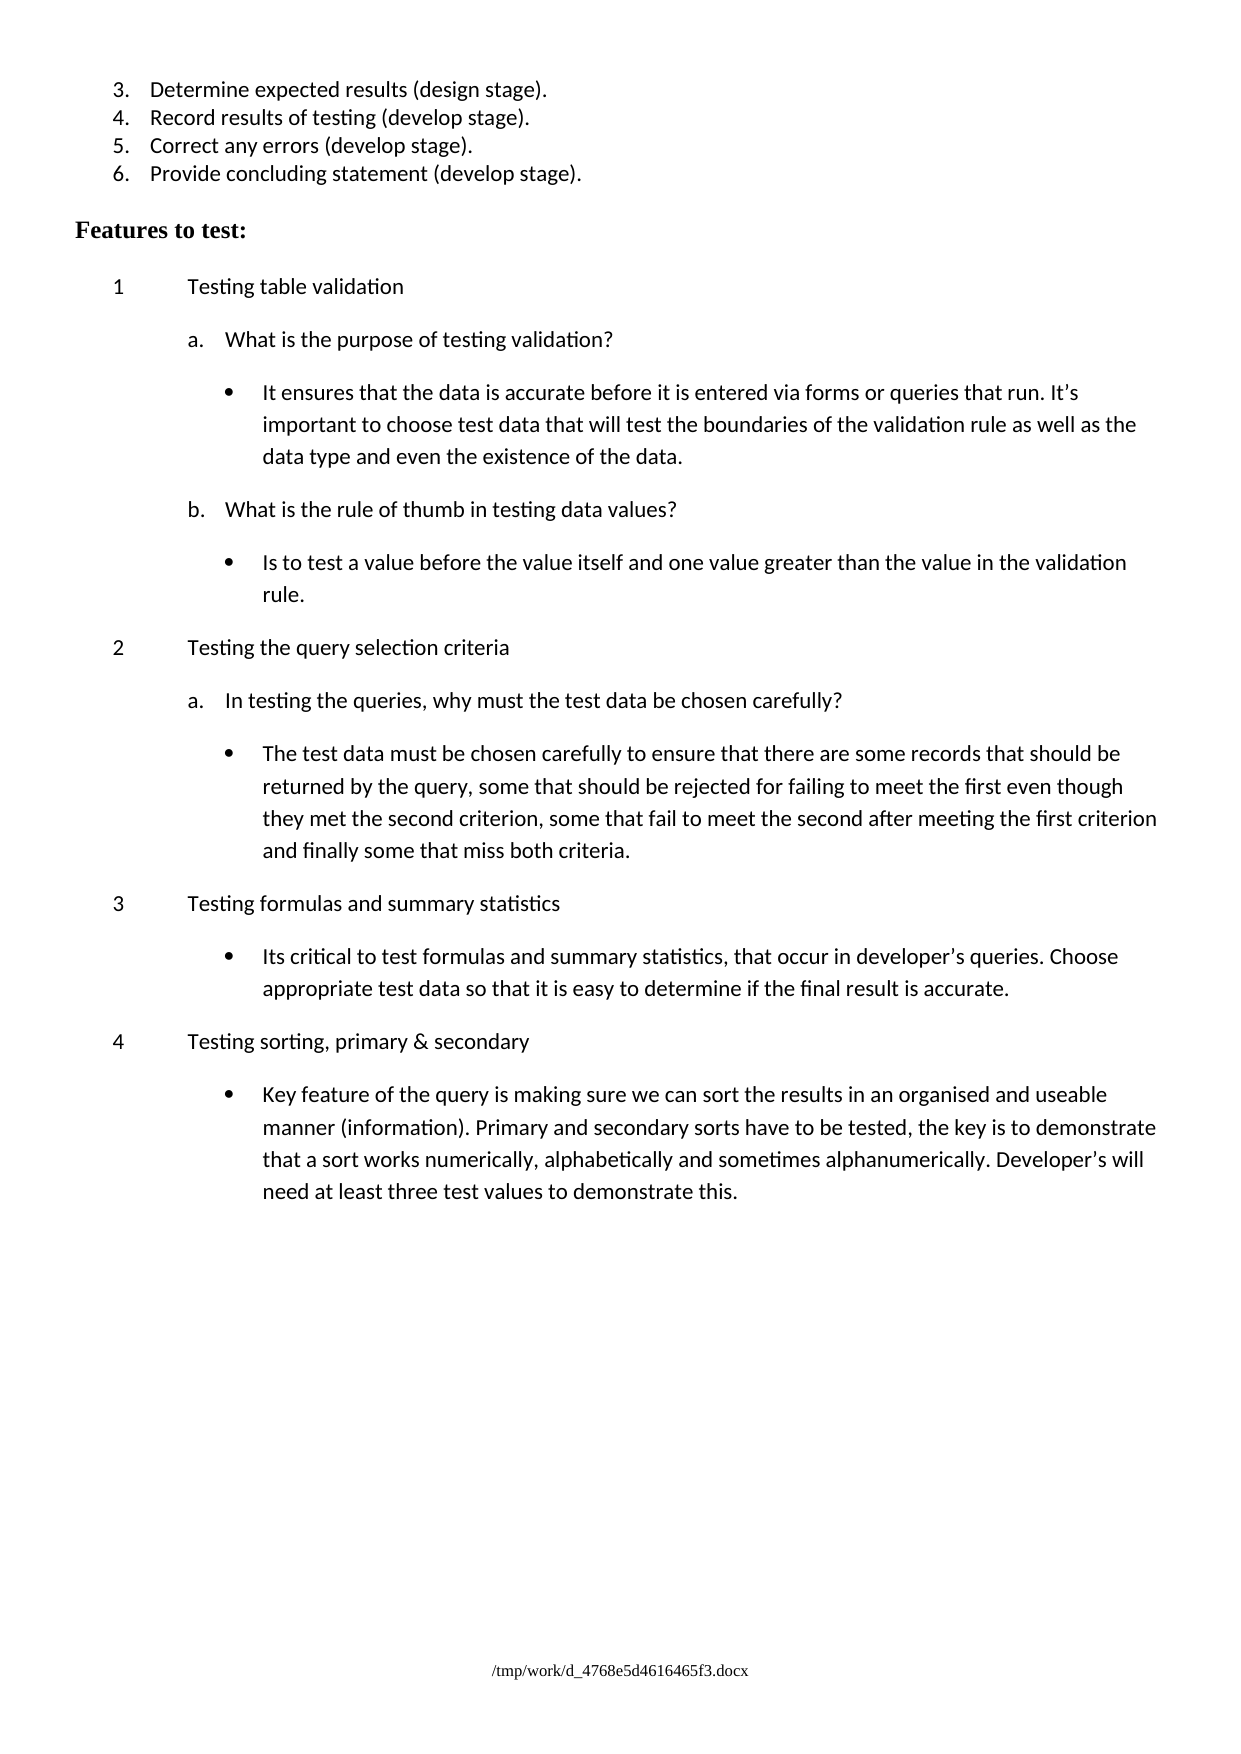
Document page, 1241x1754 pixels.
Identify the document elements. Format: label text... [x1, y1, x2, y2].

list Is to test a value before the value itself and one value greater than the value in the validation rule. [225, 548, 1165, 608]
list What is the rule of thumb in testing data values? [187, 495, 1165, 523]
list Testing formulas and summary statistics [112, 889, 1165, 917]
text Features to test: [75, 215, 1165, 244]
list The test data must be chosen carefully to ensure that there are some records that should be returned by the query, some that should be rejected for failing to meet the first even though they met the second criterion, some that fail to meet the second after meeting the first criterion and finally some that miss both criteria. [225, 739, 1165, 864]
list What is the purpose of testing validation? [187, 325, 1165, 353]
list Testing table validation [112, 272, 1165, 300]
list Testing sorting, primary & secondary [112, 1027, 1165, 1055]
list Correct any errors (develop stage). [112, 131, 1165, 159]
list It ensures that the data is accurate before it is entered via forms or queries that run. It’s important to choose test data that will test the boundaries of the validation rule as well as the data type and even the existence of the data. [225, 378, 1165, 470]
list Testing the query selection criteria [112, 633, 1165, 662]
list Record results of testing (develop stage). [112, 103, 1165, 131]
list In testing the queries, why must the test data be chosen carefully? [187, 687, 1165, 714]
list Its critical to test formulas and summary statistics, that occur in developer’s queries. Choose appropriate test data so that it is easy to determine if the final result is accurate. [225, 942, 1165, 1002]
list Key feature of the query is making sure we can sort the results in an organised and useable manner (information). Primary and secondary sorts have to be tested, the key is to demonstrate that a sort works numerically, alphabetically and sometimes alphanumerically. Developer’s will need at least three test values to demonstrate this. [225, 1080, 1165, 1205]
list Provide concluding statement (develop stage). [112, 159, 1165, 187]
list Determine expected results (design stage). [112, 75, 1165, 103]
